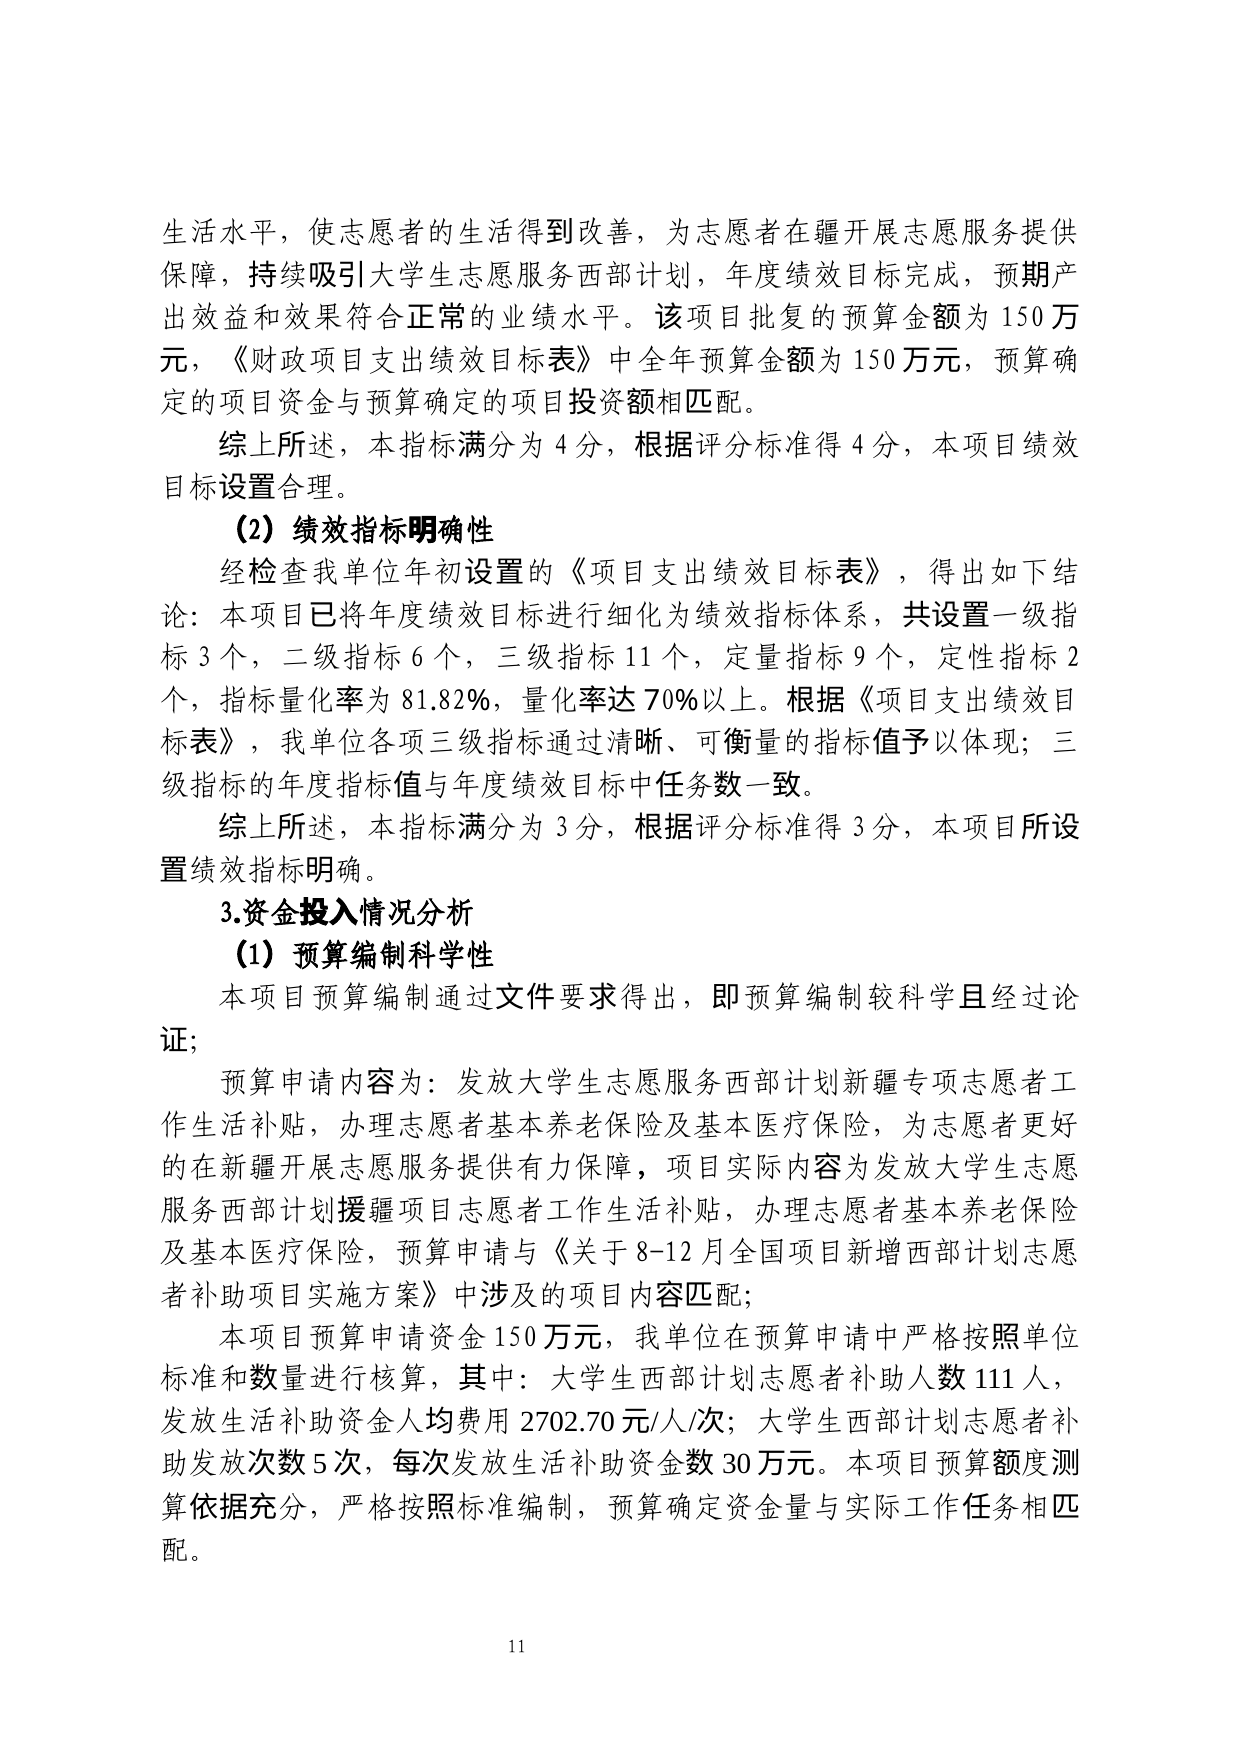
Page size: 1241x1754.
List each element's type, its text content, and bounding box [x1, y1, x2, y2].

subtitle 预算申请内容为：发放大学生志愿服务西部计划新疆专项志愿者工作生活补贴，办理志愿者基本养老保险及基本医疗保险，为志愿者更好的在新疆开展志愿服务提供有力保障，项目实际内容为发放大学生志愿服务西部计划援疆项目志愿者工作生活补贴，办理志愿者基本养老保险及基本医疗保险，预算申请与《关于8-12月全国项目新增西部计划志愿者补助项目实施方案》中涉及的项目内容匹配； [159, 1059, 1081, 1314]
text 综上所述，本指标满分为3分，根据评分标准得3分，本项目所设置绩效指标明确。 [159, 804, 1081, 889]
text 本项目预算申请资金150万元，我单位在预算申请中严格按照单位标准和数量进行核算，其中：大学生西部计划志愿者补助人数111人，发放生活补助资金人均费用2702.70元/人/次；大学生西部计划志愿者补助发放次数5次，每次发放生活补助资金数30万元。本项目预算额度测算依据充分，严格按照标准编制，预算确定资金量与实际工作任务相匹配。 [159, 1314, 1081, 1569]
text （2）绩效指标明确性 [159, 506, 1081, 549]
text （1）预算编制科学性 [159, 931, 1081, 974]
subtitle 3.资金投入情况分析 [159, 889, 1081, 931]
text 本项目预算编制通过文件要求得出，即预算编制较科学且经过论证； [159, 974, 1081, 1059]
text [159, 209, 1081, 421]
text 综上所述，本指标满分为4分，根据评分标准得4分，本项目绩效目标设置合理。 [159, 421, 1081, 506]
text 经检查我单位年初设置的《项目支出绩效目标表》，得出如下结论：本项目已将年度绩效目标进行细化为绩效指标体系，共设置一级指标3个，二级指标6个，三级指标11个，定量指标9个，定性指标2个，指标量化率为81.82%，量化率达70%以上。根据《项目支出绩效目标表》，我单位各项三级指标通过清晰、可衡量的指标值予以体现；三级指标的年度指标值与年度绩效目标中任务数一致。 [159, 549, 1081, 804]
